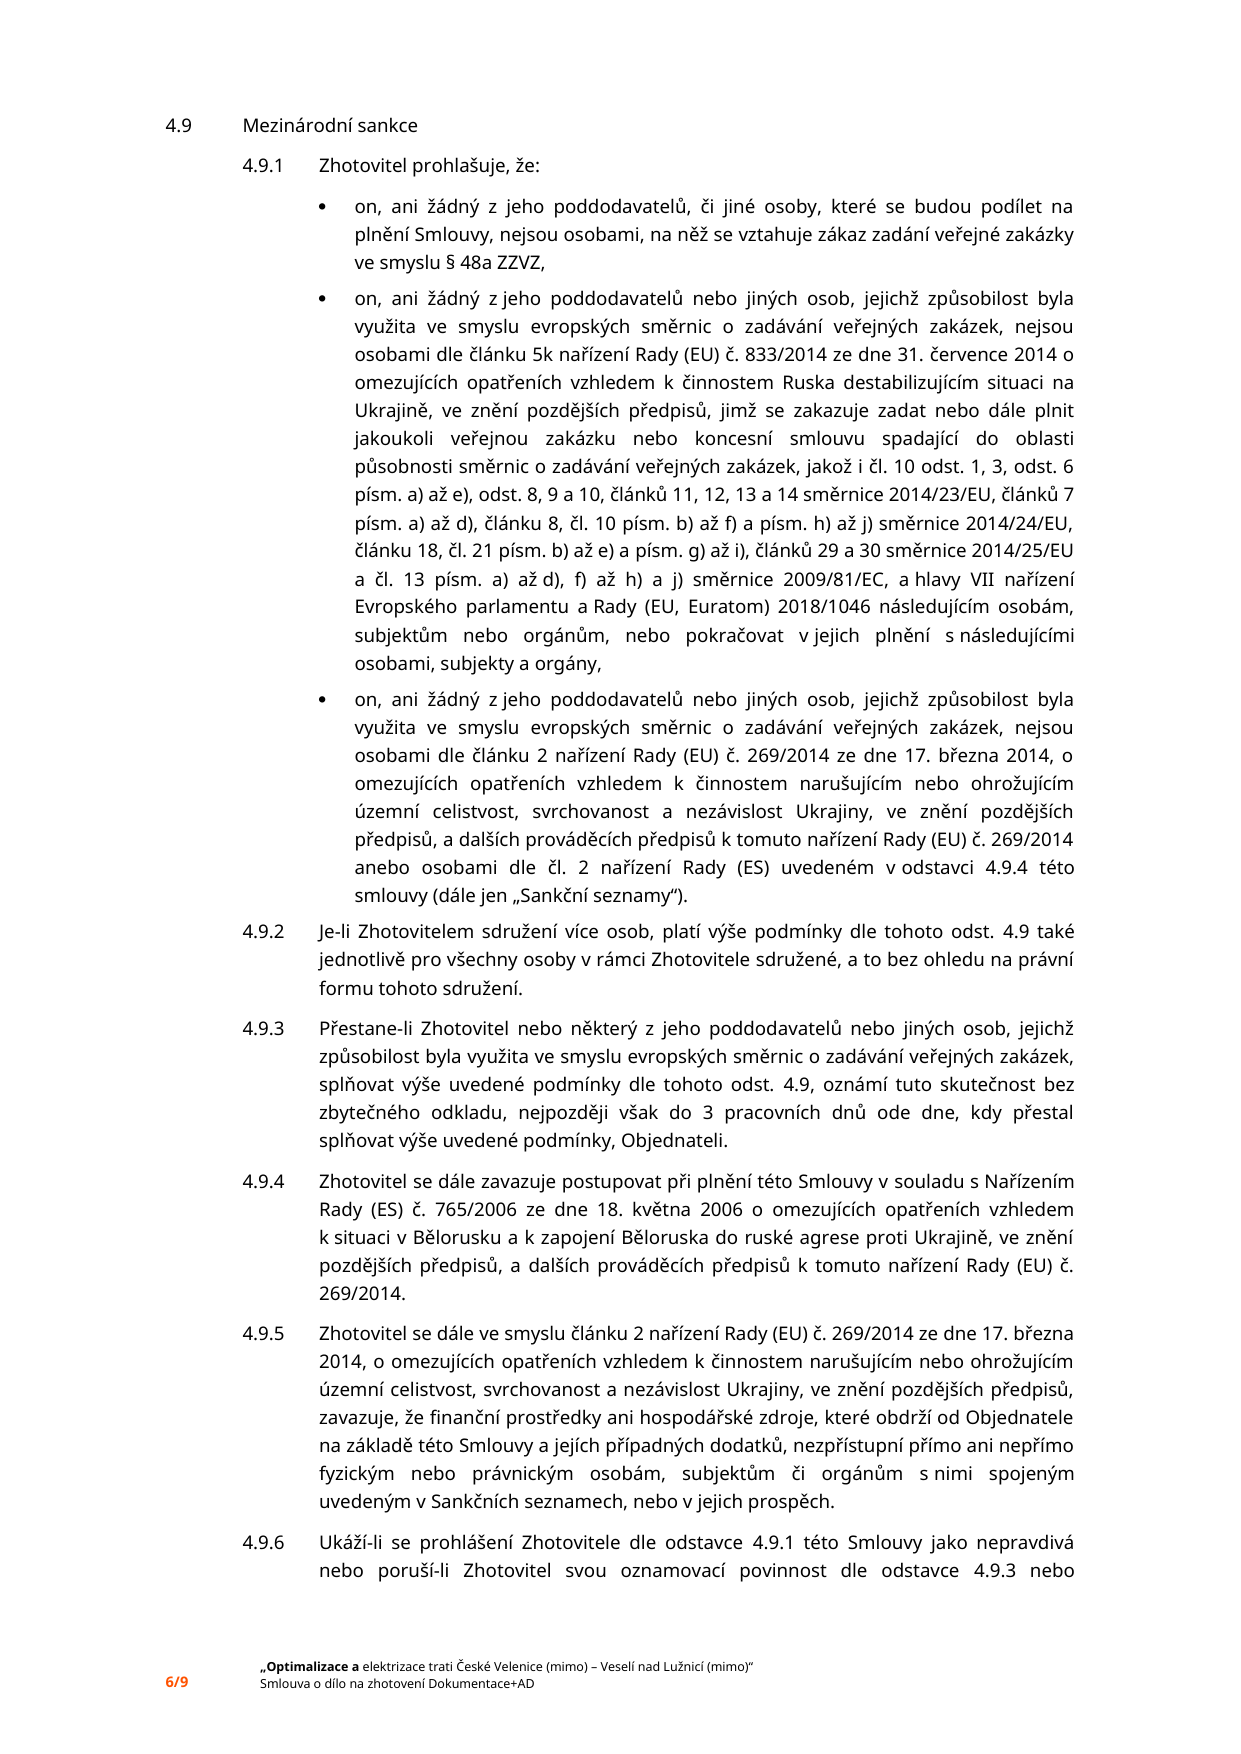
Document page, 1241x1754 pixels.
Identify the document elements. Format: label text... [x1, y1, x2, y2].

text on, ani žádný z jeho poddodavatelů nebo jiných osob, jejichž způsobilost byla využita ve smyslu evropských směrnic o zadávání veřejných zakázek, nejsou osobami dle článku 5k nařízení Rady (EU) č. 833/2014 ze dne 31. července 2014 o omezujících opatřeních vzhledem k činnostem Ruska destabilizujícím situaci na Ukrajině, ve znění pozdějších předpisů, jimž se zakazuje zadat nebo dále plnit jakoukoli veřejnou zakázku nebo koncesní smlouvu spadající do oblasti působnosti směrnic o zadávání veřejných zakázek, jakož i čl. 10 odst. 1, 3, odst. 6 písm. a) až e), odst. 8, 9 a 10, článků 11, 12, 13 a 14 směrnice 2014/23/EU, článků 7 písm. a) až d), článku 8, čl. 10 písm. b) až f) a písm. h) až j) směrnice 2014/24/EU, článku 18, čl. 21 písm. b) až e) a písm. g) až i), článků 29 a 30 směrnice 2014/25/EU a čl. 13 písm. a) až d), f) až h) a j) směrnice 2009/81/EC, a hlavy VII nařízení Evropského parlamentu a Rady (EU, Euratom) 2018/1046 následujícím osobám, subjektům nebo orgánům, nebo pokračovat v jejich plnění s následujícími osobami, subjekty a orgány, [319, 286, 1075, 675]
text on, ani žádný z jeho poddodavatelů nebo jiných osob, jejichž způsobilost byla využita ve smyslu evropských směrnic o zadávání veřejných zakázek, nejsou osobami dle článku 2 nařízení Rady (EU) č. 269/2014 ze dne 17. března 2014, o omezujících opatřeních vzhledem k činnostem narušujícím nebo ohrožujícím územní celistvost, svrchovanost a nezávislost Ukrajiny, ve znění pozdějších předpisů, a dalších prováděcích předpisů k tomuto nařízení Rady (EU) č. 269/2014 anebo osobami dle čl. 2 nařízení Rady (ES) uvedeném v odstavci 4.9.4 této smlouvy (dále jen „Sankční seznamy“). [319, 686, 1075, 908]
text Zhotovitel se dále ve smyslu článku 2 nařízení Rady (EU) č. 269/2014 ze dne 17. března 2014, o omezujících opatřeních vzhledem k činnostem narušujícím nebo ohrožujícím územní celistvost, svrchovanost a nezávislost Ukrajiny, ve znění pozdějších předpisů, zavazuje, že finanční prostředky ani hospodářské zdroje, které obdrží od Objednatele na základě této Smlouvy a jejích případných dodatků, nezpřístupní přímo ani nepřímo fyzickým nebo právnickým osobám, subjektům či orgánům s nimi spojeným uvedeným v Sankčních seznamech, nebo v jejich prospěch. [242, 1321, 1075, 1514]
text Mezinárodní sankce [165, 112, 1075, 138]
text Přestane-li Zhotovitel nebo některý z jeho poddodavatelů nebo jiných osob, jejichž způsobilost byla využita ve smyslu evropských směrnic o zadávání veřejných zakázek, splňovat výše uvedené podmínky dle tohoto odst. 4.9, oznámí tuto skutečnost bez zbytečného odkladu, nejpozději však do 3 pracovních dnů ode dne, kdy přestal splňovat výše uvedené podmínky, Objednateli. [242, 1015, 1075, 1153]
text Zhotovitel prohlašuje, že: [242, 153, 1075, 178]
text Zhotovitel se dále zavazuje postupovat při plnění této Smlouvy v souladu s Nařízením Rady (ES) č. 765/2006 ze dne 18. května 2006 o omezujících opatřeních vzhledem k situaci v Bělorusku a k zapojení Běloruska do ruské agrese proti Ukrajině, ve znění pozdějších předpisů, a dalších prováděcích předpisů k tomuto nařízení Rady (EU) č. 269/2014. [242, 1168, 1075, 1306]
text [242, 1529, 1075, 1583]
text Je-li Zhotovitelem sdružení více osob, platí výše podmínky dle tohoto odst. 4.9 také jednotlivě pro všechny osoby v rámci Zhotovitele sdružené, a to bez ohledu na právní formu tohoto sdružení. [242, 919, 1075, 1000]
text on, ani žádný z jeho poddodavatelů, či jiné osoby, které se budou podílet na plnění Smlouvy, nejsou osobami, na něž se vztahuje zákaz zadání veřejné zakázky ve smyslu § 48a ZZVZ, [319, 193, 1075, 275]
